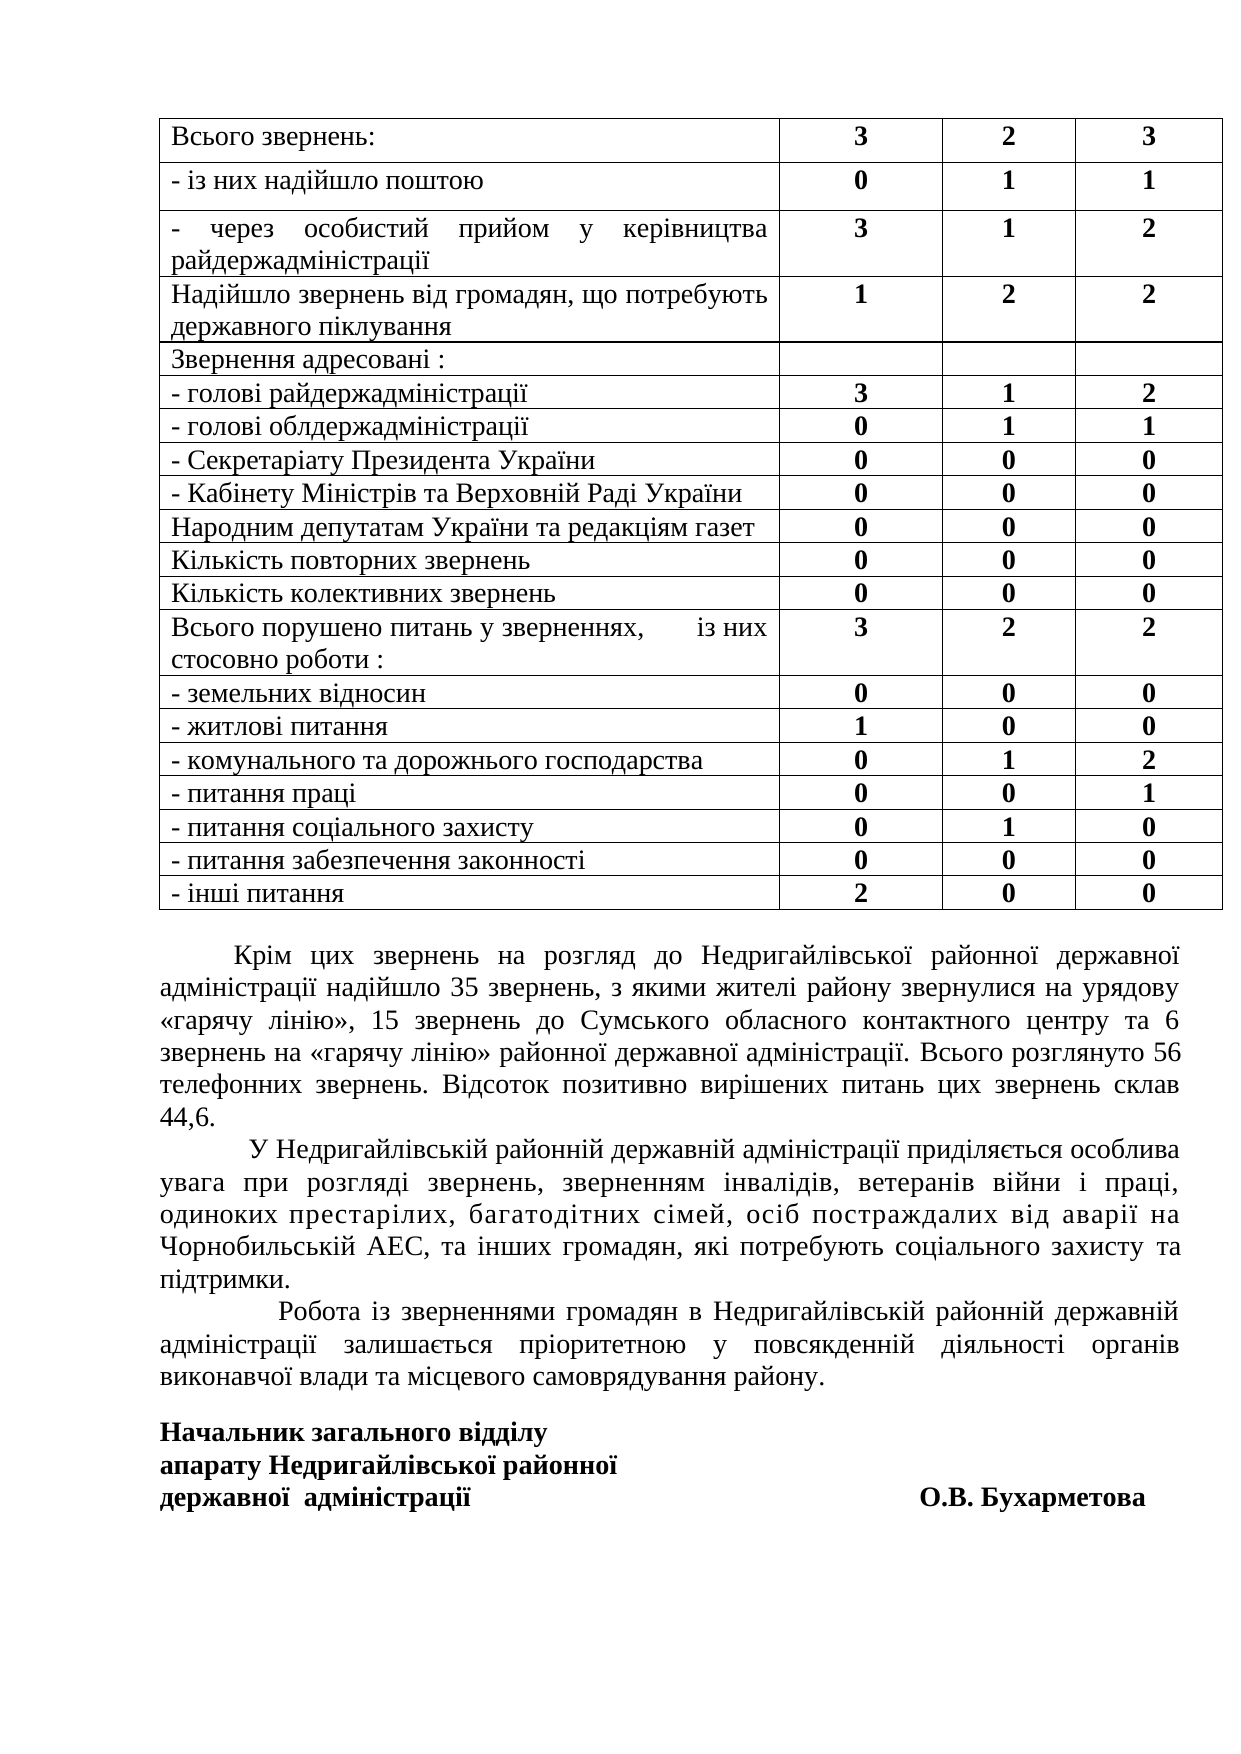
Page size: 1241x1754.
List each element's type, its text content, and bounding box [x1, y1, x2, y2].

text державної адміністрації О.В. Бухарметова [159, 1480, 1181, 1513]
table_cell 3 [780, 610, 942, 675]
table_cell 0 [780, 476, 942, 509]
table_cell 1 [1076, 409, 1222, 442]
table_cell Народним депутатам України та редакціям газет [160, 510, 779, 542]
table_cell - Секретаріату Президента України [160, 443, 779, 475]
table_cell 0 [943, 577, 1075, 609]
table_cell 0 [780, 743, 942, 775]
table_cell 3 [780, 211, 942, 276]
table_cell 1 [780, 709, 942, 742]
table_cell 0 [780, 843, 942, 875]
table_cell 1 [943, 743, 1075, 775]
table_cell - комунального та дорожнього господарства [160, 743, 779, 775]
table_cell 0 [1076, 876, 1222, 909]
table_cell 2 [1076, 376, 1222, 408]
table_cell - із них надійшло поштою [160, 163, 779, 210]
table_cell 0 [943, 543, 1075, 576]
table_cell 1 [943, 376, 1075, 408]
table_cell 1 [1076, 163, 1222, 210]
table_cell Звернення адресовані : [160, 343, 779, 375]
table_cell 0 [780, 409, 942, 442]
table_cell 1 [943, 810, 1075, 842]
table_cell 0 [943, 876, 1075, 909]
table_cell 0 [1076, 843, 1222, 875]
text апарату Недригайлівської районної [159, 1448, 1181, 1480]
table_cell 0 [1076, 543, 1222, 576]
table_cell 0 [1076, 810, 1222, 842]
table_cell 3 [780, 119, 942, 162]
table_cell [780, 343, 942, 375]
table_cell 3 [780, 376, 942, 408]
table_cell 1 [943, 211, 1075, 276]
table_cell 2 [1076, 211, 1222, 276]
table_cell 0 [943, 676, 1075, 708]
table_cell [1076, 343, 1222, 375]
table_cell 0 [1076, 676, 1222, 708]
table_cell 0 [943, 443, 1075, 475]
table_cell 0 [1076, 510, 1222, 542]
table_cell 1 [943, 163, 1075, 210]
table_cell - інші питання [160, 876, 779, 909]
table_cell - голові райдержадміністрації [160, 376, 779, 408]
table_cell 0 [1076, 577, 1222, 609]
table_cell 0 [943, 776, 1075, 808]
text Крім цих звернень на розгляд до Недригайлівської районної державної адміністрації надійшло 35 звернень, з якими жителі району звернулися на урядову «гарячу лінію», 15 звернень до Сумського обласного контактного центру та 6 звернень на «гарячу лінію» районної державної адміністрації. Всього розглянуто 56 телефонних звернень. Відсоток позитивно вирішених питань цих звернень склав 44,6. [159, 938, 1181, 1132]
table_cell - житлові питання [160, 709, 779, 742]
table_cell [943, 343, 1075, 375]
text Робота із зверненнями громадян в Недригайлівській районній державній адміністрації залишається пріоритетною у повсякденній діяльності органів виконавчої влади та місцевого самоврядування району. [159, 1294, 1181, 1391]
table_cell Всього звернень: [160, 119, 779, 162]
table_cell 0 [780, 443, 942, 475]
table_cell 2 [1076, 610, 1222, 675]
table_cell 0 [943, 843, 1075, 875]
table_cell Всього порушено питань у зверненнях, із них стосовно роботи : [160, 610, 779, 675]
table_cell Надійшло звернень від громадян, що потребують державного піклування [160, 277, 779, 341]
table_cell 2 [943, 610, 1075, 675]
table_cell 0 [943, 709, 1075, 742]
table_cell 3 [1076, 119, 1222, 162]
table_cell - питання забезпечення законності [160, 843, 779, 875]
text У Недригайлівській районній державній адміністрації приділяється особлива увага при розгляді звернень, зверненням інвалідів, ветеранів війни і праці, одиноких престарілих, багатодітних сімей, осіб постраждалих від аварії на Чорнобильській АЕС, та інших громадян, які потребують соціального захисту та підтримки. [159, 1132, 1181, 1294]
text Начальник загального відділу [159, 1416, 1181, 1448]
table_cell - голові облдержадміністрації [160, 409, 779, 442]
table_cell 1 [780, 277, 942, 341]
table_cell 0 [1076, 476, 1222, 509]
table_cell 0 [943, 510, 1075, 542]
table_cell - питання праці [160, 776, 779, 808]
table_cell Кількість колективних звернень [160, 577, 779, 609]
table_cell 2 [943, 277, 1075, 341]
table_cell 0 [943, 476, 1075, 509]
table_cell 0 [780, 810, 942, 842]
table_cell 0 [780, 577, 942, 609]
table_cell - Кабінету Міністрів та Верховній Раді України [160, 476, 779, 509]
table_cell - через особистий прийом у керівництва райдержадміністрації [160, 211, 779, 276]
table_cell Кількість повторних звернень [160, 543, 779, 576]
table_cell 2 [1076, 743, 1222, 775]
table_cell 0 [1076, 443, 1222, 475]
table_cell 2 [1076, 277, 1222, 341]
table_cell 2 [780, 876, 942, 909]
table_cell 1 [943, 409, 1075, 442]
table_cell 0 [780, 510, 942, 542]
table_cell 0 [780, 676, 942, 708]
table_cell 0 [780, 543, 942, 576]
table_cell 0 [780, 163, 942, 210]
table_cell - питання соціального захисту [160, 810, 779, 842]
table_cell 0 [1076, 709, 1222, 742]
table_cell 1 [1076, 776, 1222, 808]
table_cell 0 [780, 776, 942, 808]
table_cell 2 [943, 119, 1075, 162]
table_cell - земельних відносин [160, 676, 779, 708]
